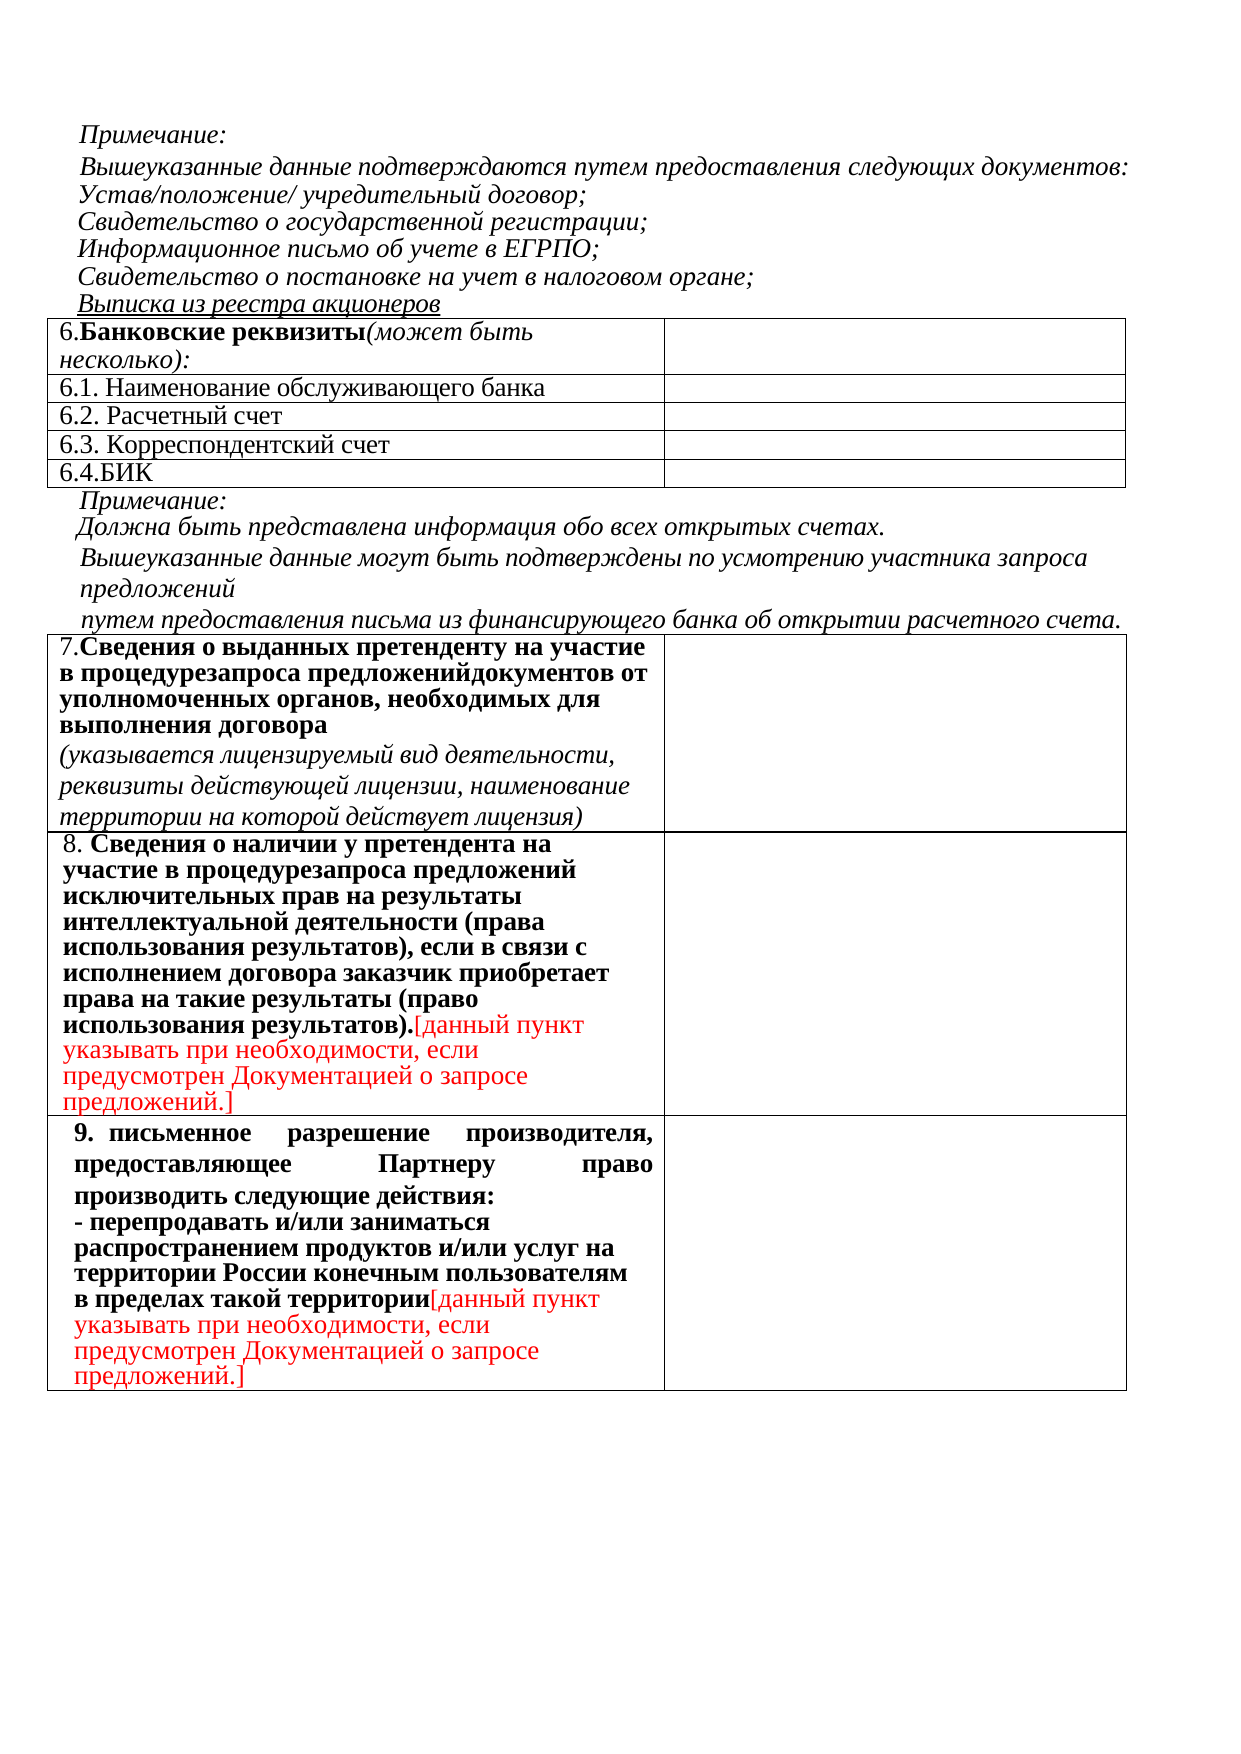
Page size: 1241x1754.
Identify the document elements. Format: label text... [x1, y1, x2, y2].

table_header [665, 319, 1125, 373]
table_cell [665, 403, 1125, 430]
text Устав/положение/ учредительный договор; [69, 181, 1137, 209]
text путем предоставления письма из финансирующего банка об открытии расчетного счета. [81, 603, 1181, 634]
table_cell письменное разрешение производителя, предоставляющее Партнеру право производить следующие действия: - перепродавать и/или заниматься распространением продуктов и/или услуг на территории России конечным пользователям в пределах такой территории[данный пункт указывать при необходимости, если предусмотрен Документацией о запросе предложений.] [48, 1116, 664, 1390]
text Свидетельство о постановке на учет в налоговом органе; [69, 263, 1137, 291]
text Информационное письмо об учете в ЕГРПО; [69, 236, 1137, 263]
table_cell 6.2. Расчетный счет [48, 403, 664, 430]
table_cell 6.1. Наименование обслуживающего банка [48, 375, 664, 402]
table_cell [665, 833, 1126, 1115]
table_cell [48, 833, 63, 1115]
table_cell 6.3. Корреспондентский счет [48, 431, 664, 458]
text Выписка из реестра акционеров [69, 291, 1137, 318]
text Примечание: [79, 118, 1181, 149]
table_header 6.Банковские реквизиты(может быть несколько): [48, 319, 664, 373]
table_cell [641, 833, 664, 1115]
table_cell [665, 431, 1125, 458]
table_header [665, 635, 1126, 831]
text Должна быть представлена информация обо всех открытых счетах. [77, 514, 1181, 541]
text Вышеуказанные данные могут быть подтверждены по усмотрению участника запроса предложений [79, 541, 1181, 603]
table_cell [665, 460, 1125, 487]
table_cell [665, 1116, 1126, 1390]
text Вышеуказанные данные подтверждаются путем предоставления следующих документов: [79, 150, 1181, 181]
text Примечание: [79, 488, 1181, 514]
text Свидетельство о государственной регистрации; [69, 209, 1137, 236]
table_cell 6.4.БИК [48, 460, 664, 487]
table_header 7.Сведения о выданных претенденту на участие в процедурезапроса предложенийдокументов от уполномоченных органов, необходимых для выполнения договора (указывается лицензируемый вид деятельности, реквизиты действующей лицензии, наименование территории на которой действует лицензия) [48, 635, 664, 831]
table_cell [665, 375, 1125, 402]
